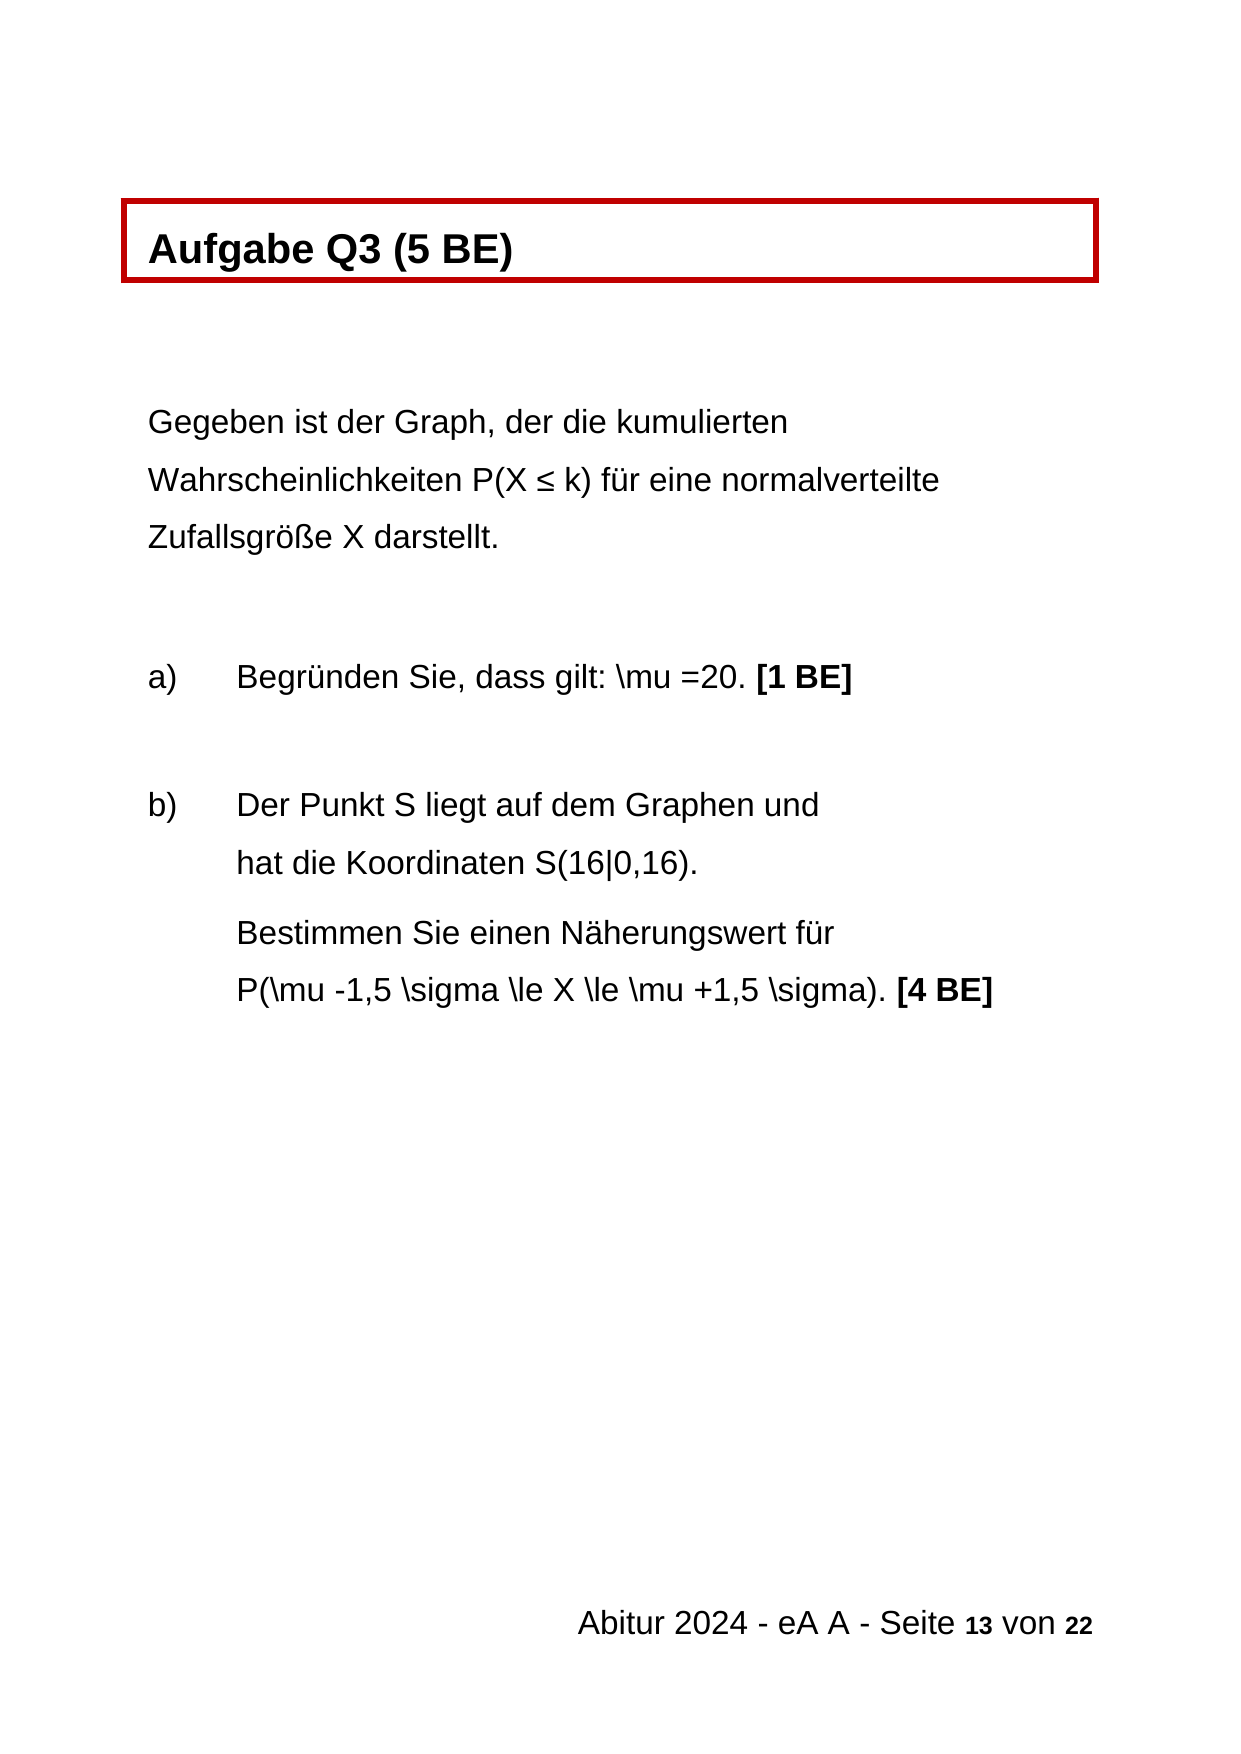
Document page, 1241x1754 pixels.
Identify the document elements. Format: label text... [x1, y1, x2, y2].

list a) Begründen Sie, dass gilt: \mu =20. [1 BE] [148, 657, 1093, 753]
list b) Der Punkt S liegt auf dem Graphen und hat die Koordinaten S(16|0,16). [148, 785, 1093, 881]
text Gegeben ist der Graph, der die kumulierten Wahrscheinlichkeiten P(X ≤ k) für eine normalverteilte Zufallsgröße X darstellt. [148, 402, 1093, 556]
subtitle Aufgabe Q3 (5 BE) [127, 204, 1093, 277]
list Bestimmen Sie einen Näherungswert für P(\mu -1,5 \sigma \le X \le \mu +1,5 \sigma). [4 BE] [236, 913, 1093, 1067]
